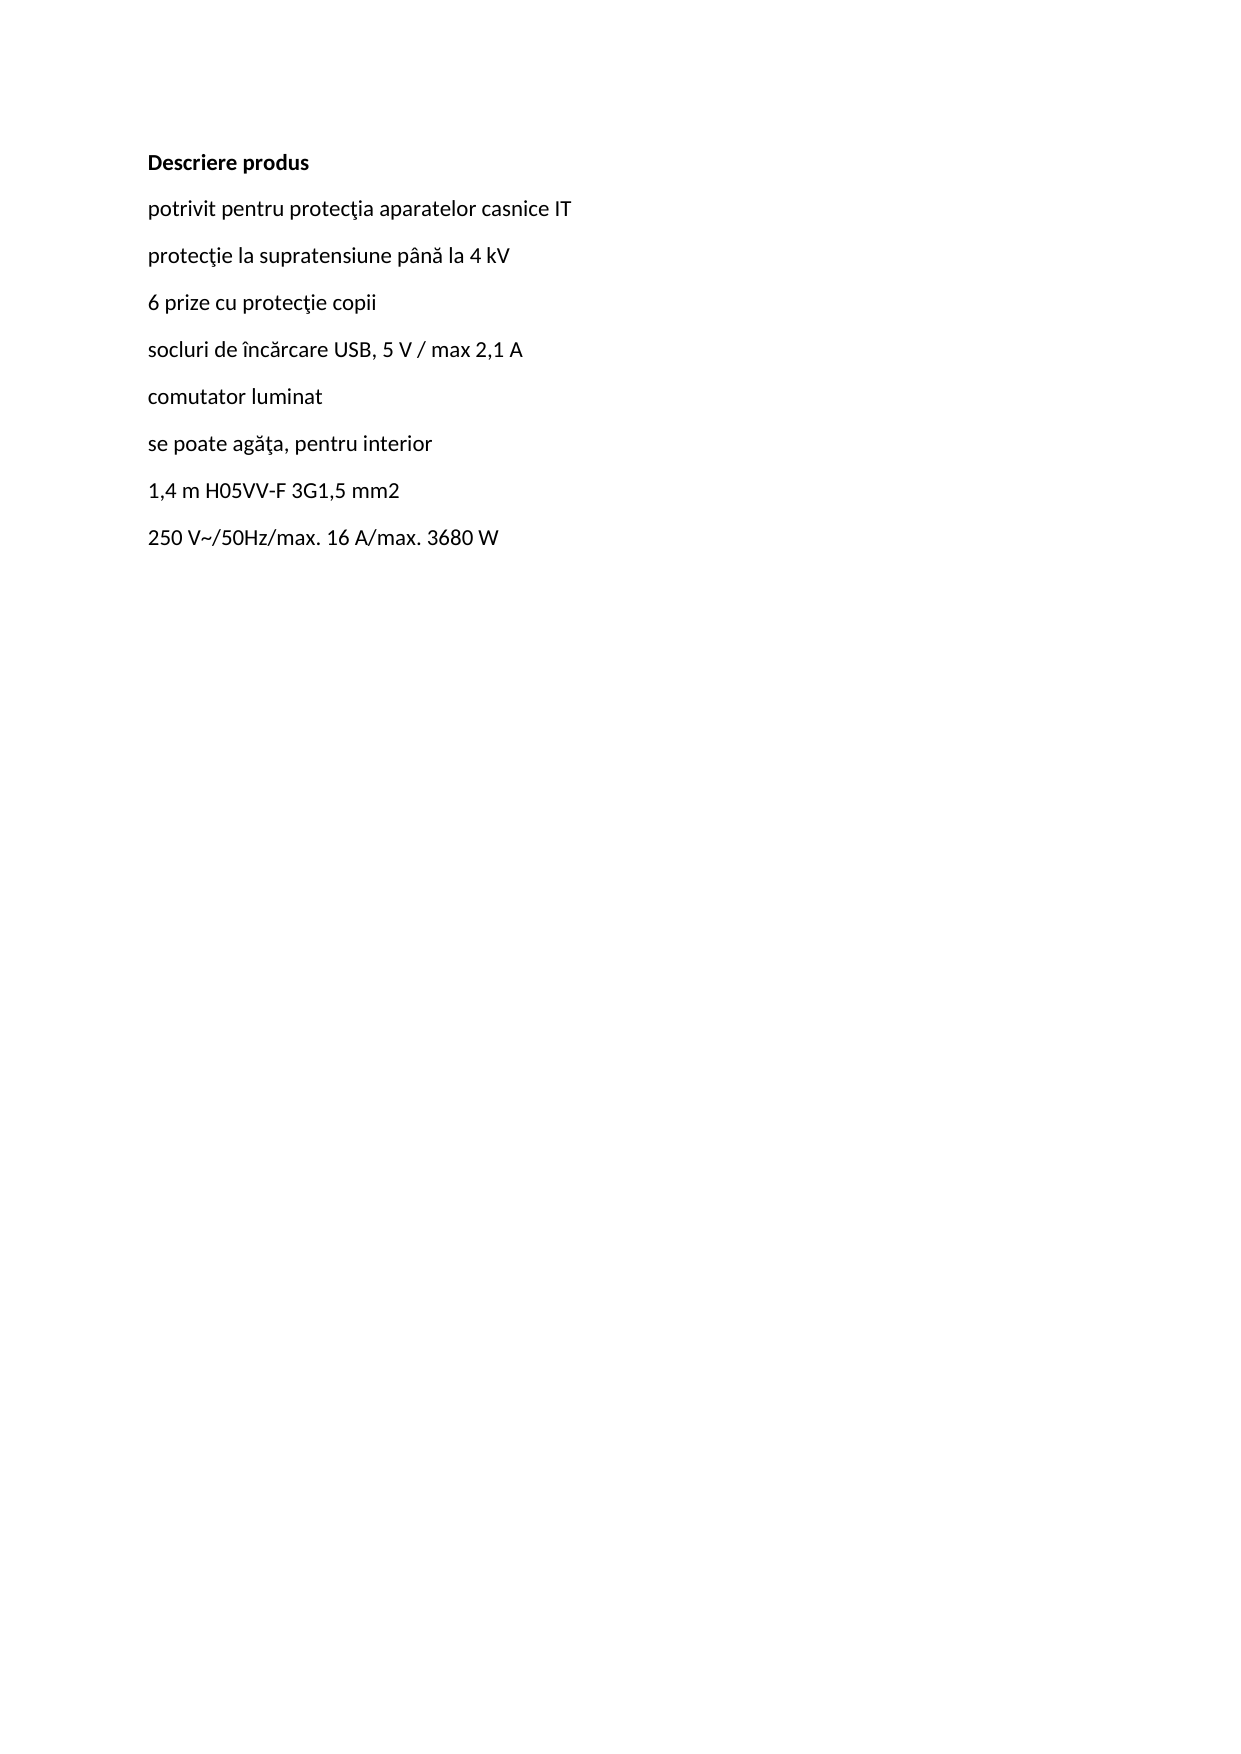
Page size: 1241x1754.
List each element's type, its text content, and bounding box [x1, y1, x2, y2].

text 1,4 m H05VV-F 3G1,5 mm2 [148, 476, 1093, 504]
text se poate agăţa, pentru interior [148, 429, 1093, 457]
text comutator luminat [148, 382, 1093, 410]
text 6 prize cu protecţie copii [148, 288, 1093, 316]
text potrivit pentru protecţia aparatelor casnice IT [148, 194, 1093, 222]
text socluri de încărcare USB, 5 V / max 2,1 A [148, 335, 1093, 363]
text Descriere produs [148, 148, 1093, 176]
text protecţie la supratensiune până la 4 kV [148, 241, 1093, 269]
text 250 V~/50Hz/max. 16 A/max. 3680 W [148, 523, 1093, 551]
